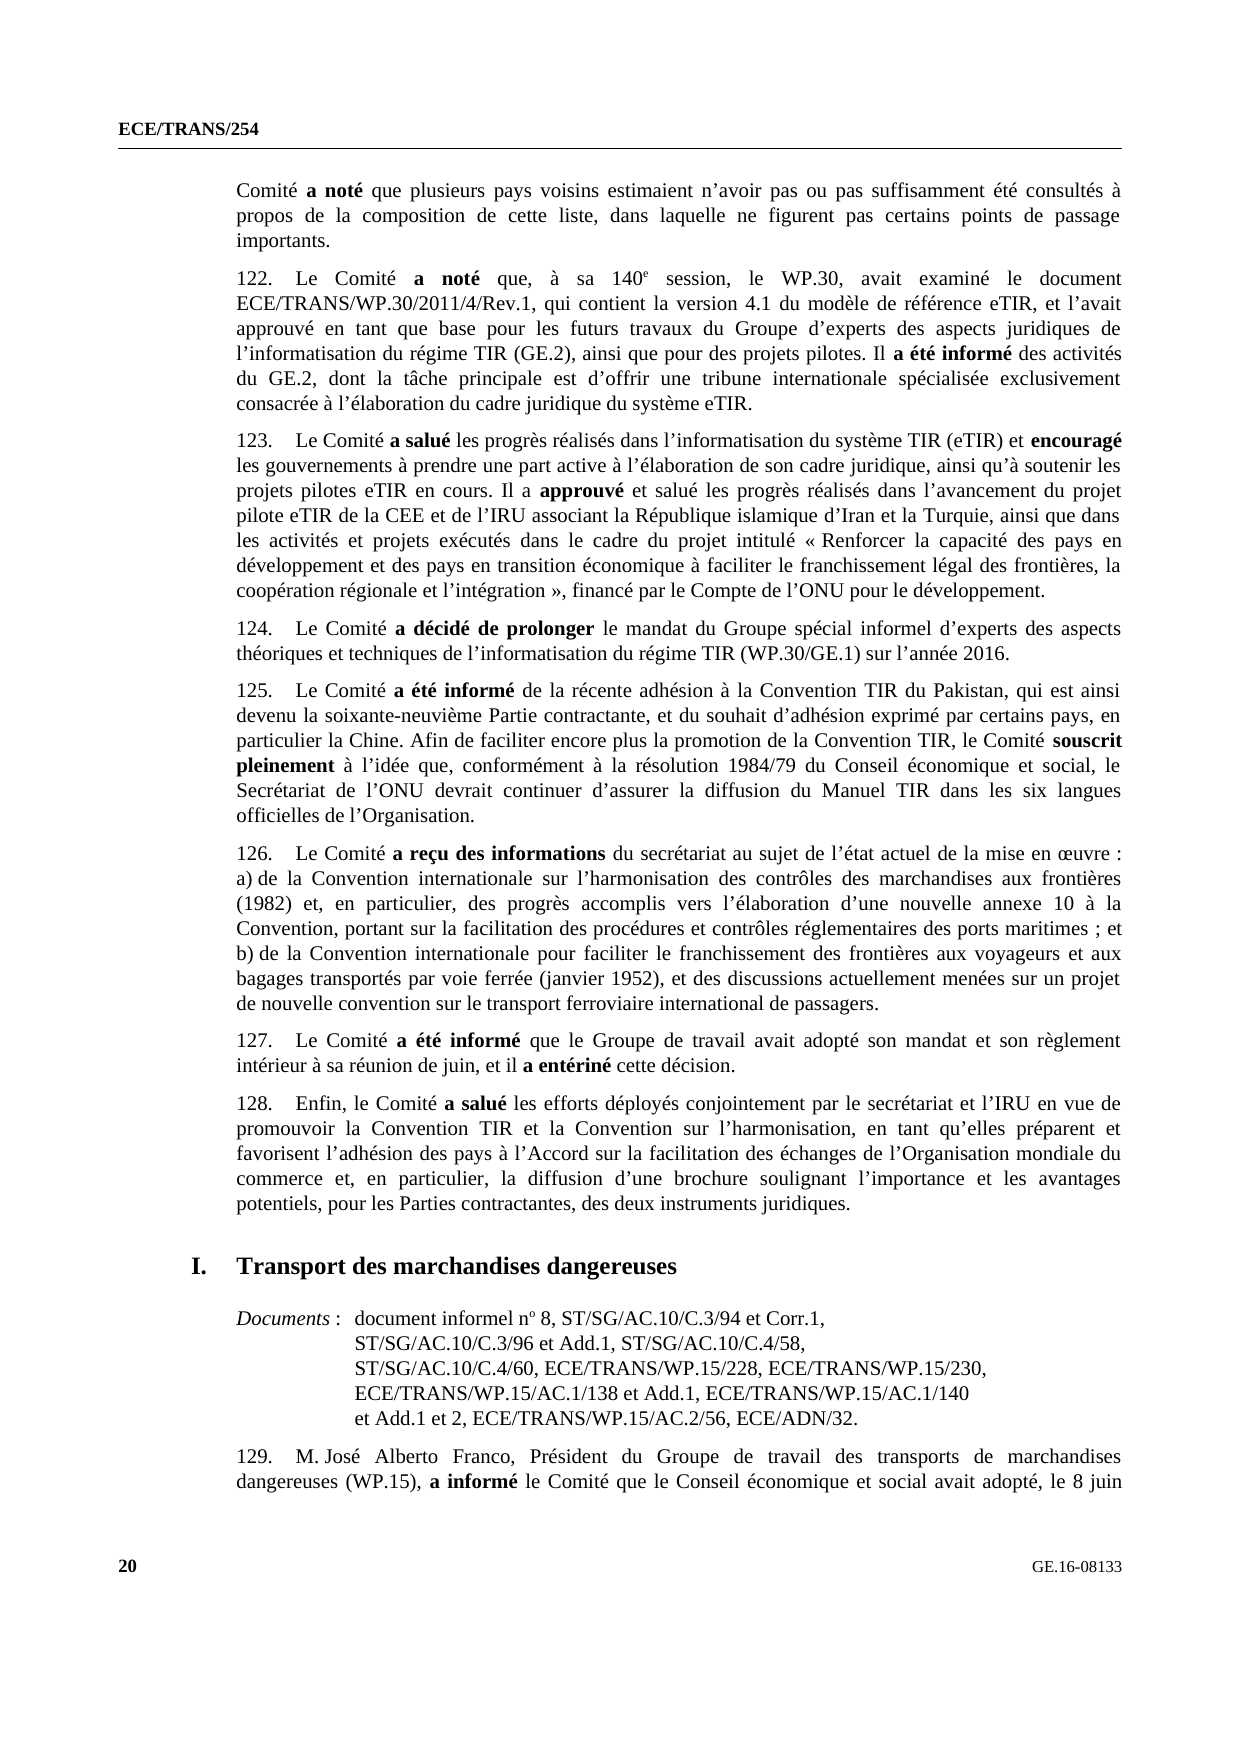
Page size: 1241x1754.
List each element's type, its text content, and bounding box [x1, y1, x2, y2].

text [236, 177, 1122, 252]
text Le Comité a reçu des informations du secrétariat au sujet de l’état actuel de la mise en œuvre : a) de la Convention internationale sur l’harmonisation des contrôles des marchandises aux frontières (1982) et, en particulier, des progrès accomplis vers l’élaboration d’une nouvelle annexe 10 à la Convention, portant sur la facilitation des procédures et contrôles réglementaires des ports maritimes ; et b) de la Convention internationale pour faciliter le franchissement des frontières aux voyageurs et aux bagages transportés par voie ferrée (janvier 1952), et des discussions actuellement menées sur un projet de nouvelle convention sur le transport ferroviaire international de passagers. [236, 840, 1122, 1015]
text Le Comité a été informé de la récente adhésion à la Convention TIR du Pakistan, qui est ainsi devenu la soixante-neuvième Partie contractante, et du souhait d’adhésion exprimé par certains pays, en particulier la Chine. Afin de faciliter encore plus la promotion de la Convention TIR, le Comité souscrit pleinement à l’idée que, conformément à la résolution 1984/79 du Conseil économique et social, le Secrétariat de l’ONU devrait continuer d’assurer la diffusion du Manuel TIR dans les six langues officielles de l’Organisation. [236, 677, 1122, 827]
text Le Comité a salué les progrès réalisés dans l’informatisation du système TIR (eTIR) et encouragé les gouvernements à prendre une part active à l’élaboration de son cadre juridique, ainsi qu’à soutenir les projets pilotes eTIR en cours. Il a approuvé et salué les progrès réalisés dans l’avancement du projet pilote eTIR de la CEE et de l’IRU associant la République islamique d’Iran et la Turquie, ainsi que dans les activités et projets exécutés dans le cadre du projet intitulé « Renforcer la capacité des pays en développement et des pays en transition économique à faciliter le franchissement légal des frontières, la coopération régionale et l’intégration », financé par le Compte de l’ONU pour le développement. [236, 427, 1122, 602]
text I. Transport des marchandises dangereuses [118, 1252, 1004, 1280]
text Le Comité a noté que, à sa 140e session, le WP.30, avait examiné le document ECE/TRANS/WP.30/2011/4/Rev.1, qui contient la version 4.1 du modèle de référence eTIR, et l’avait approuvé en tant que base pour les futurs travaux du Groupe d’experts des aspects juridiques de l’informatisation du régime TIR (GE.2), ainsi que pour des projets pilotes. Il a été informé des activités du GE.2, dont la tâche principale est d’offrir une tribune internationale spécialisée exclusivement consacrée à l’élaboration du cadre juridique du système eTIR. [236, 265, 1122, 415]
text Le Comité a été informé que le Groupe de travail avait adopté son mandat et son règlement intérieur à sa réunion de juin, et il a entériné cette décision. [236, 1027, 1122, 1077]
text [236, 1443, 1122, 1493]
text Documents : document informel no 8, ST/SG/AC.10/C.3/94 et Corr.1, ST/SG/AC.10/C.3/96 et Add.1, ST/SG/AC.10/C.4/58, ST/SG/AC.10/C.4/60, ECE/TRANS/WP.15/228, ECE/TRANS/WP.15/230, ECE/TRANS/WP.15/AC.1/138 et Add.1, ECE/TRANS/WP.15/AC.1/140 et Add.1 et 2, ECE/TRANS/WP.15/AC.2/56, ECE/ADN/32. [236, 1305, 1004, 1430]
text Le Comité a décidé de prolonger le mandat du Groupe spécial informel d’experts des aspects théoriques et techniques de l’informatisation du régime TIR (WP.30/GE.1) sur l’année 2016. [236, 615, 1122, 665]
text Enfin, le Comité a salué les efforts déployés conjointement par le secrétariat et l’IRU en vue de promouvoir la Convention TIR et la Convention sur l’harmonisation, en tant qu’elles préparent et favorisent l’adhésion des pays à l’Accord sur la facilitation des échanges de l’Organisation mondiale du commerce et, en particulier, la diffusion d’une brochure soulignant l’importance et les avantages potentiels, pour les Parties contractantes, des deux instruments juridiques. [236, 1090, 1122, 1215]
